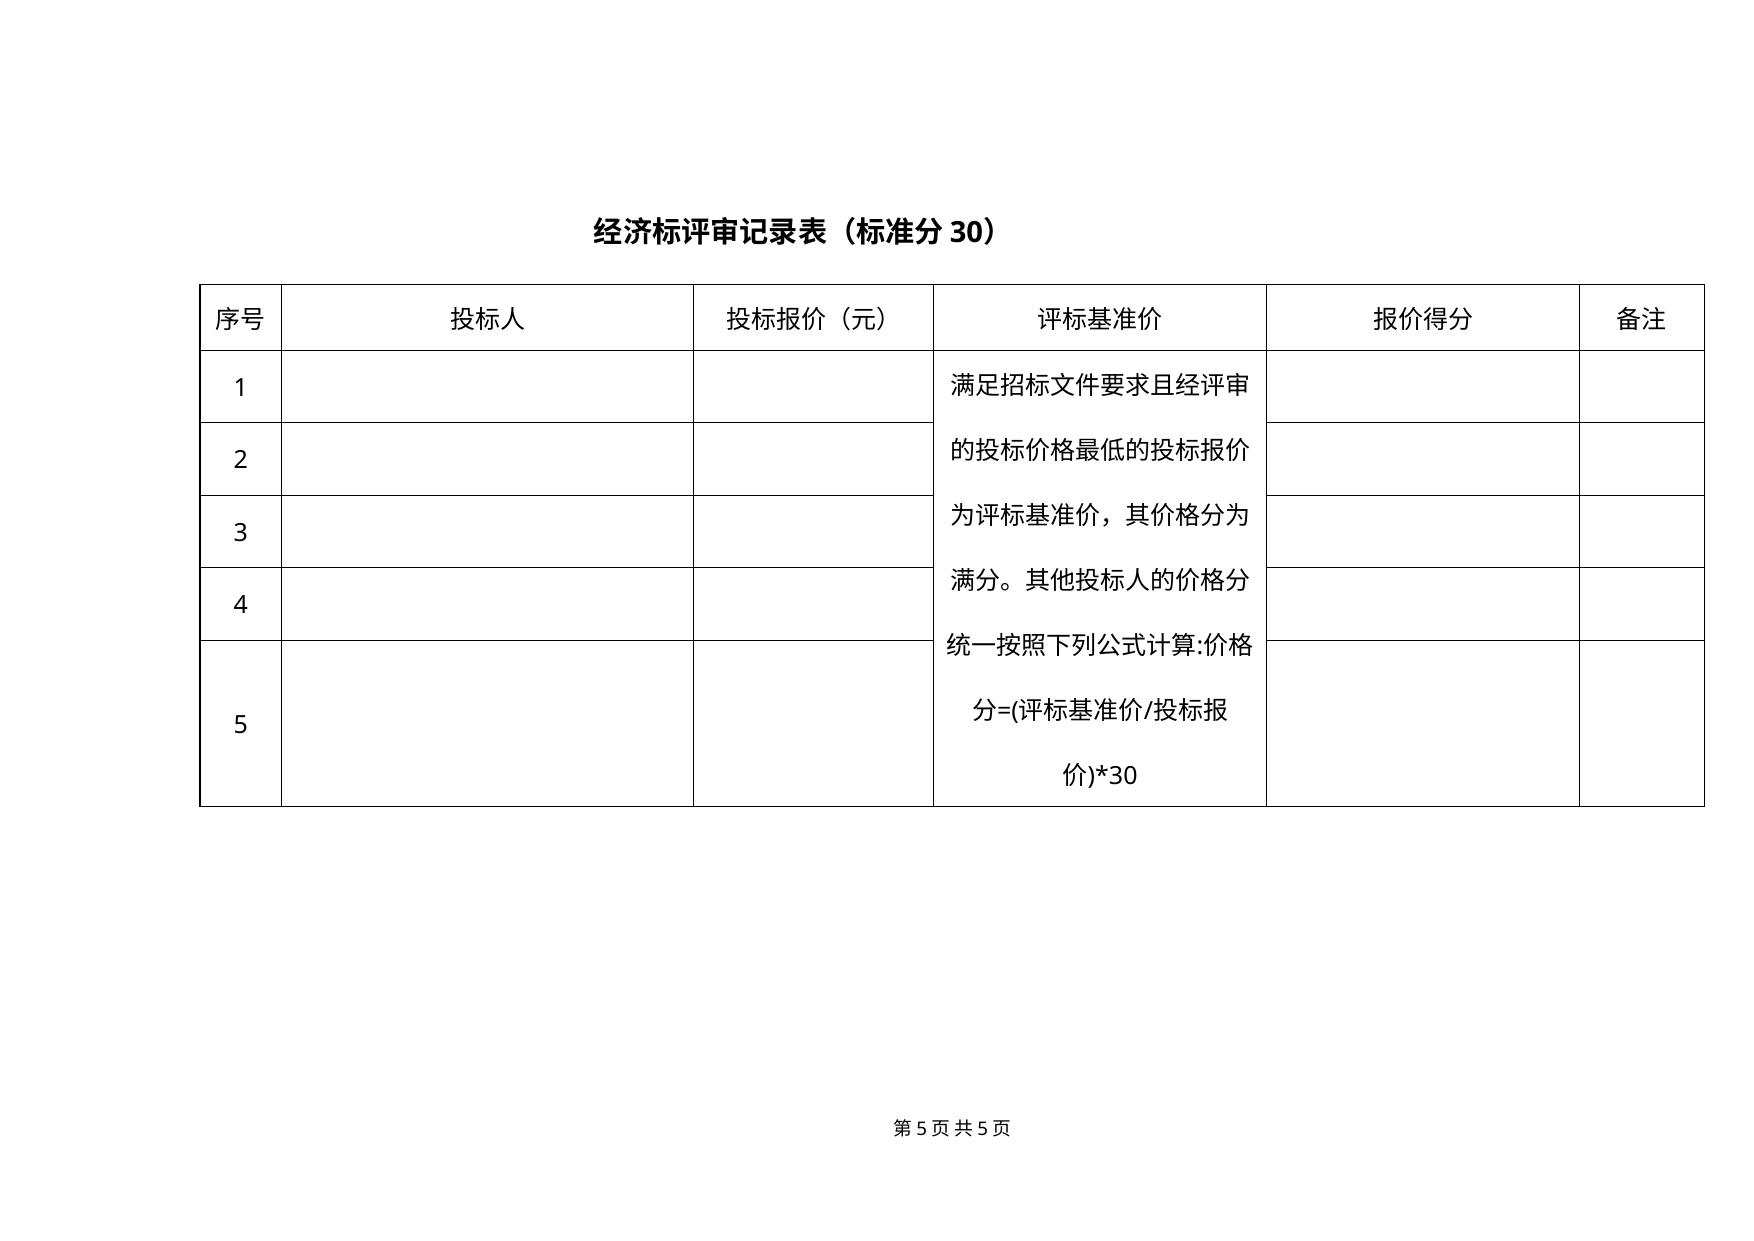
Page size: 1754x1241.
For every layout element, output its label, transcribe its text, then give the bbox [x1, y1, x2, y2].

table_cell [694, 423, 933, 495]
table_cell [694, 351, 933, 422]
table_cell 4 [201, 568, 281, 640]
table_cell [1580, 641, 1704, 806]
table_header 报价得分 [1267, 285, 1579, 350]
table_header 投标报价（元） [694, 285, 933, 350]
table_cell [694, 641, 933, 806]
table_cell [282, 496, 693, 567]
table_cell [282, 641, 693, 806]
table_cell [282, 351, 693, 422]
table_cell 5 [201, 641, 281, 806]
table_header 投标人 [282, 285, 693, 350]
table_cell [1580, 423, 1704, 495]
table_cell [1267, 496, 1579, 567]
table_header 评标基准价 [934, 285, 1266, 350]
table_cell [282, 568, 693, 640]
table_cell [694, 496, 933, 567]
text 经济标评审记录表（标准分30） [150, 198, 1754, 263]
table_header 序号 [201, 285, 281, 350]
table_cell [1580, 568, 1704, 640]
table_header 备注 [1580, 285, 1704, 350]
table_cell [282, 423, 693, 495]
table_cell 3 [201, 496, 281, 567]
table_cell [1580, 496, 1704, 567]
table_cell 1 [201, 351, 281, 422]
table_cell 2 [201, 423, 281, 495]
table_cell [1267, 641, 1579, 806]
table_cell [1267, 351, 1579, 422]
table_cell [1580, 351, 1704, 422]
table_cell [694, 568, 933, 640]
table_cell [1267, 568, 1579, 640]
table_cell 满足招标文件要求且经评审的投标价格最低的投标报价为评标基准价，其价格分为满分。其他投标人的价格分统一按照下列公式计算:价格分=(评标基准价/投标报 价)*30 [934, 351, 1266, 806]
table_cell [1267, 423, 1579, 495]
